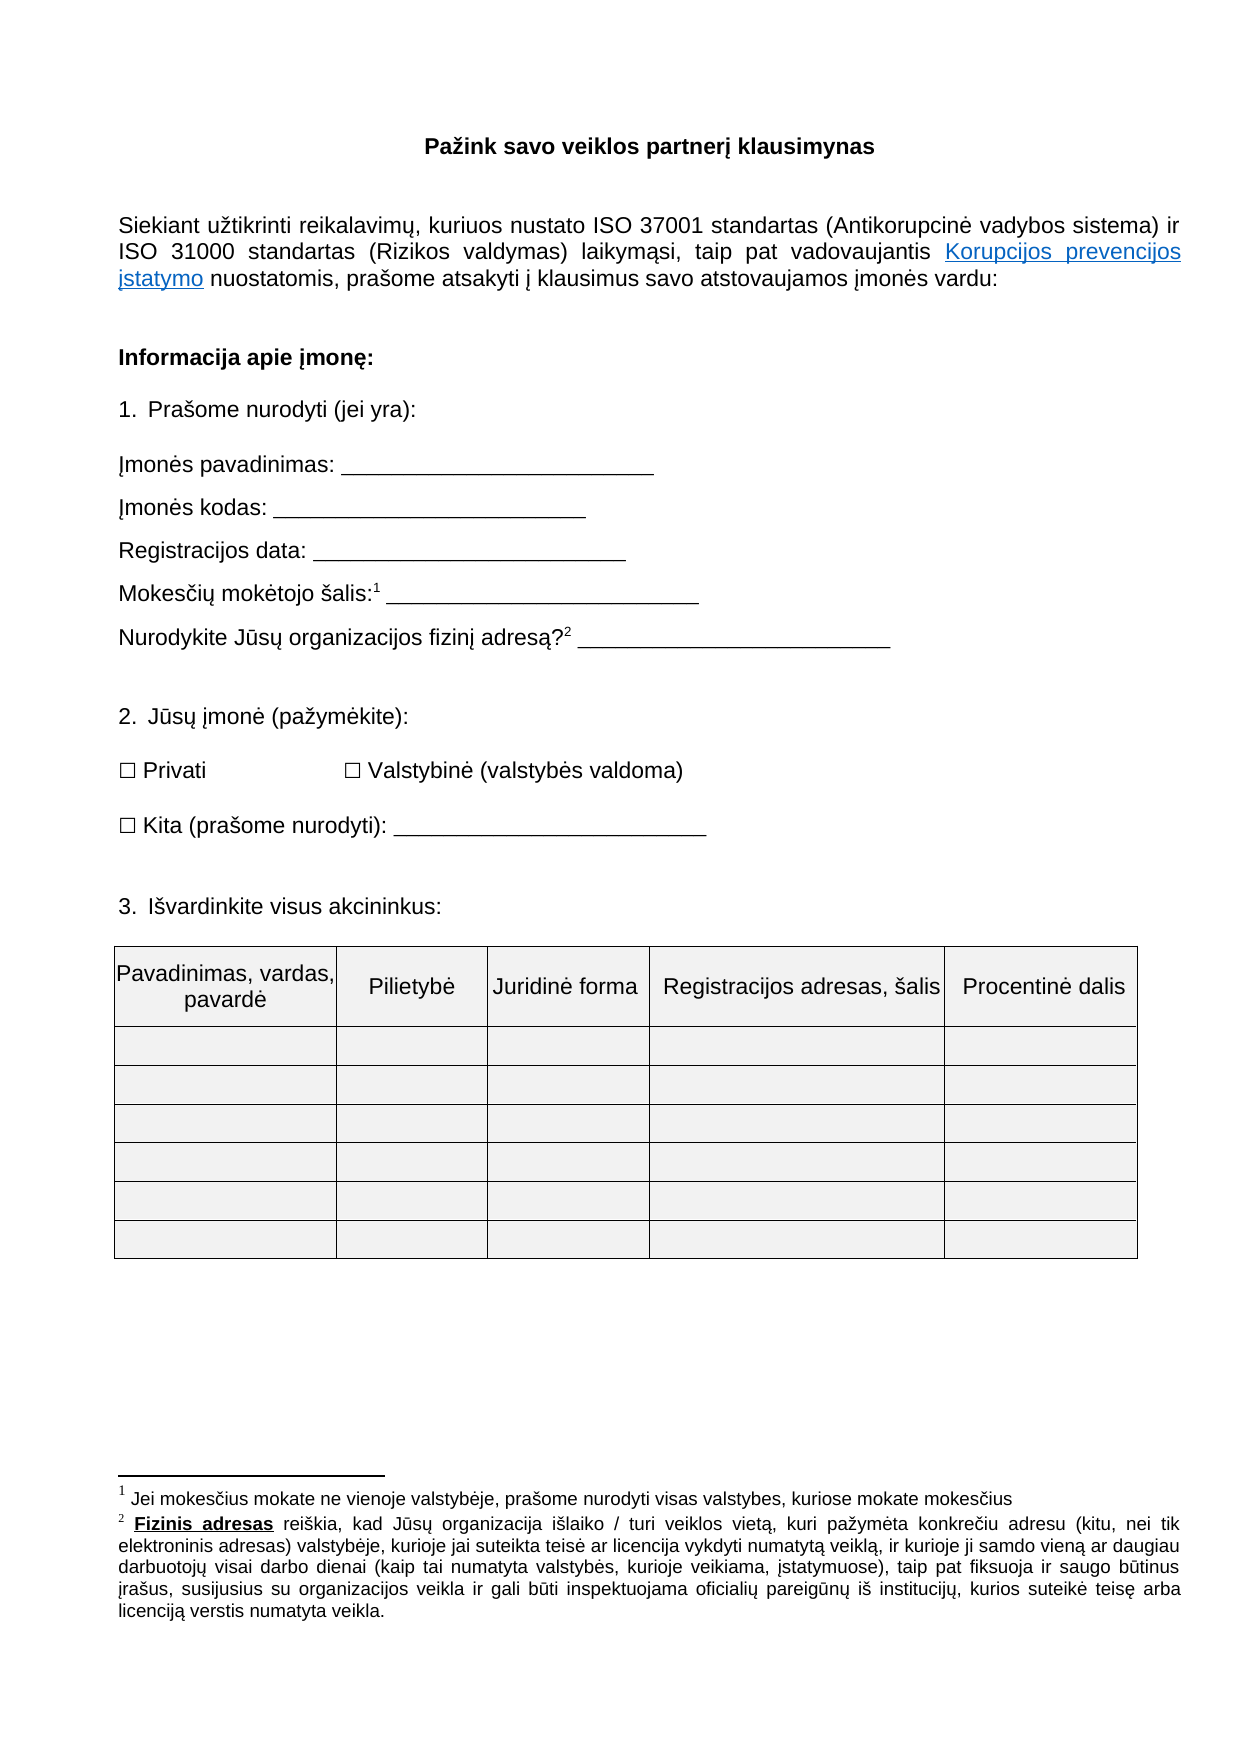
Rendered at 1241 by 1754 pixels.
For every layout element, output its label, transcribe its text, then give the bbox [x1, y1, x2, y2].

table_cell [488, 1221, 649, 1258]
table_header Pavadinimas, vardas, pavardė [115, 947, 336, 1026]
table_cell [945, 1142, 1137, 1181]
text Įmonės pavadinimas: [118, 449, 1181, 478]
list Jūsų įmonė (pažymėkite): [118, 703, 1181, 729]
text Siekiant užtikrinti reikalavimų, kuriuos nustato ISO 37001 standartas (Antikorupcinė vadybos sistema) ir ISO 31000 standartas (Rizikos valdymas) laikymąsi, taip pat vadovaujantis Korupcijos prevencijos įstatymo nuostatomis, prašome atsakyti į klausimus savo atstovaujamos įmonės vardu: [118, 212, 1181, 291]
table_header Pilietybė [337, 947, 487, 1026]
table_cell [337, 1182, 487, 1219]
table_header Registracijos adresas, šalis [650, 947, 944, 1026]
table_cell [115, 1221, 336, 1258]
table_cell [650, 1221, 944, 1258]
table_cell [650, 1143, 944, 1181]
table_cell [115, 1143, 336, 1181]
table_cell [488, 1105, 649, 1142]
text Informacija apie įmonę: [118, 344, 1181, 370]
table_cell [488, 1027, 649, 1065]
table_cell [945, 1026, 1137, 1065]
table_cell [945, 1220, 1137, 1258]
table_cell [945, 1104, 1137, 1142]
text Registracijos data: [118, 535, 1181, 564]
table_cell [337, 1027, 487, 1065]
table_header Procentinė dalis [945, 947, 1137, 1026]
table_header Juridinė forma [488, 947, 649, 1026]
table_cell [115, 1182, 336, 1219]
table_cell [115, 1105, 336, 1142]
table_cell [488, 1143, 649, 1181]
table_cell [488, 1066, 649, 1103]
table_cell [337, 1143, 487, 1181]
list Prašome nurodyti (jei yra): [118, 396, 1181, 423]
text Mokesčių mokėtojo šalis: [118, 578, 1181, 607]
table_cell [945, 1065, 1137, 1103]
table_cell [650, 1105, 944, 1142]
text Pažink savo veiklos partnerį klausimynas [118, 133, 1181, 159]
table_cell [650, 1182, 944, 1219]
table_cell [115, 1027, 336, 1065]
list Išvardinkite visus akcininkus: [118, 893, 1196, 919]
text Kita (prašome nurodyti): [118, 811, 1181, 840]
table_cell [488, 1182, 649, 1219]
list Nurodykite Jūsų organizacijos fizinį adresą? [118, 622, 1181, 650]
table_cell [115, 1066, 336, 1103]
table_cell [337, 1105, 487, 1142]
table_cell [337, 1221, 487, 1258]
text Įmonės kodas: [118, 492, 1181, 521]
table_cell [337, 1066, 487, 1103]
table_cell [945, 1181, 1137, 1219]
table_cell [650, 1066, 944, 1103]
text Privati Valstybinė (valstybės valdoma) [118, 756, 1181, 784]
table_cell [650, 1027, 944, 1065]
